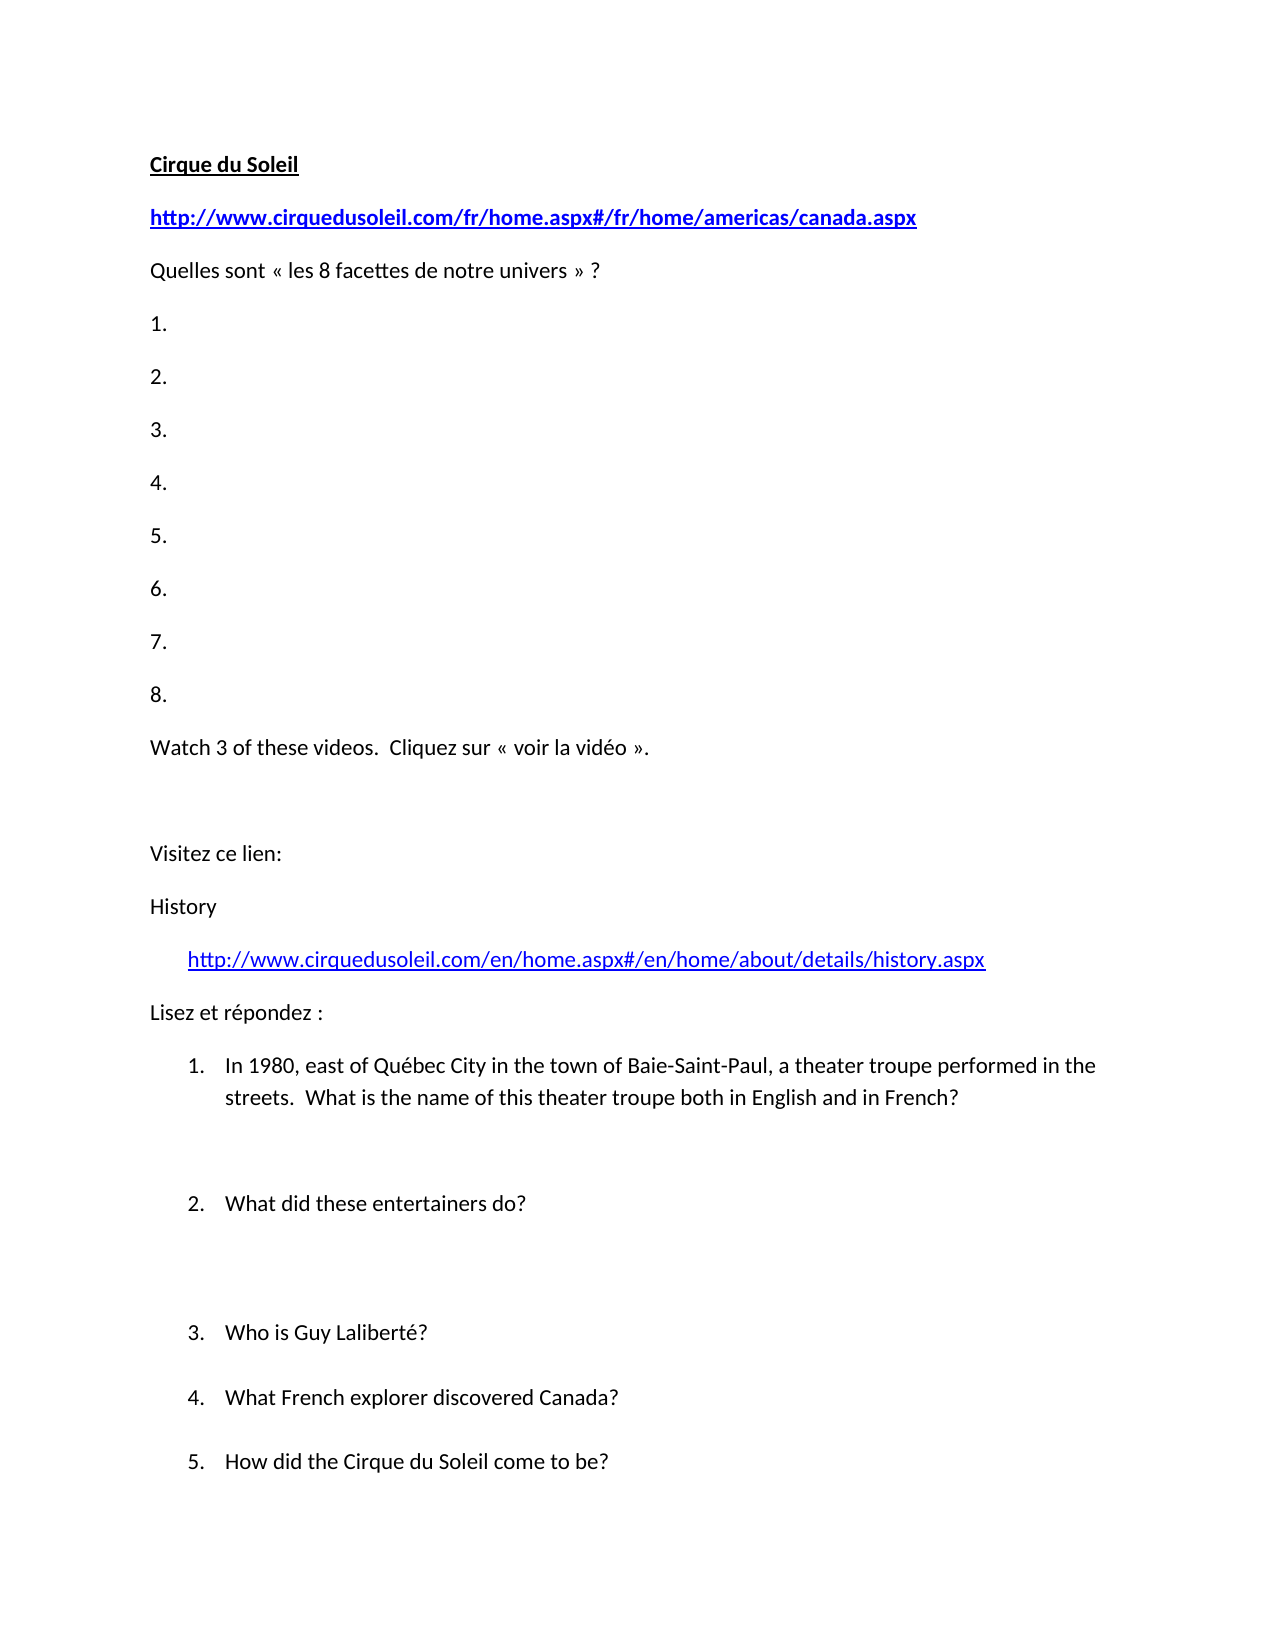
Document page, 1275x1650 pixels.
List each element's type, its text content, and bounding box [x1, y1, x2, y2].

list How did the Cirque du Soleil come to be? [187, 1447, 1125, 1475]
list What French explorer discovered Canada? [187, 1383, 1125, 1411]
text 7. [150, 627, 1125, 655]
list Who is Guy Laliberté? [187, 1318, 1125, 1346]
text 8. [150, 680, 1125, 708]
text Watch 3 of these videos. Cliquez sur « voir la vidéo ». [150, 733, 1125, 761]
text 2. [150, 362, 1125, 390]
text 1. [150, 309, 1125, 337]
text 6. [150, 574, 1125, 602]
text http://www.cirquedusoleil.com/fr/home.aspx#/fr/home/americas/canada.aspx [150, 203, 1125, 231]
text Cirque du Soleil [150, 150, 1125, 178]
text http://www.cirquedusoleil.com/en/home.aspx#/en/home/about/details/history.aspx [187, 945, 1125, 973]
text Visitez ce lien: [150, 839, 1125, 867]
text 5. [150, 521, 1125, 549]
text History [150, 892, 1125, 920]
text Lisez et répondez : [150, 998, 1125, 1026]
text 4. [150, 468, 1125, 496]
text Quelles sont « les 8 facettes de notre univers » ? [150, 256, 1125, 284]
list In 1980, east of Québec City in the town of Baie-Saint-Paul, a theater troupe performed in the streets. What is the name of this theater troupe both in English and in French? [187, 1051, 1125, 1112]
list What did these entertainers do? [187, 1189, 1125, 1218]
text 3. [150, 415, 1125, 443]
